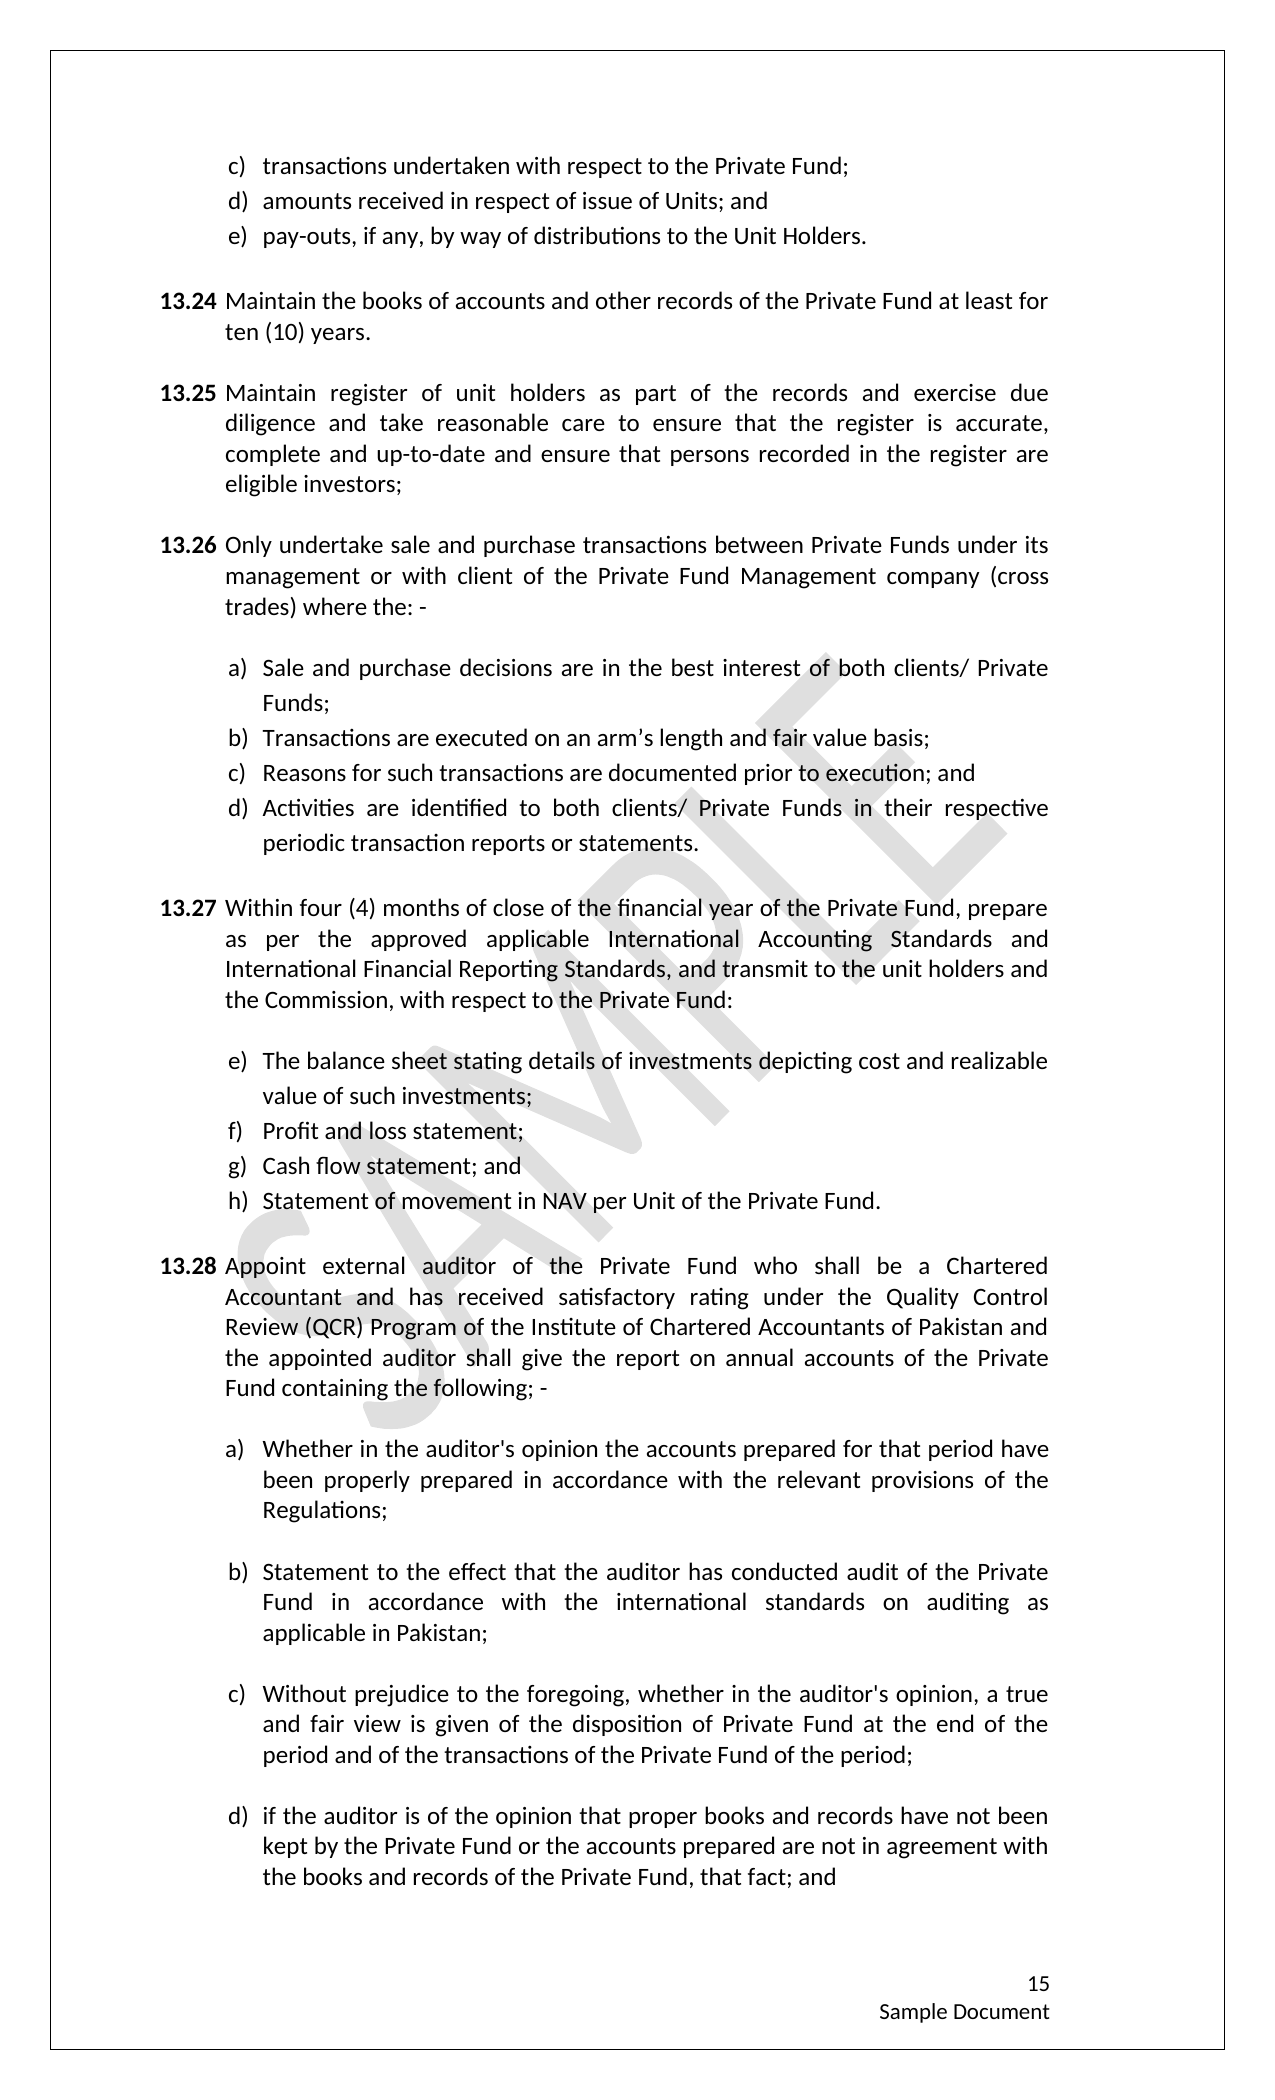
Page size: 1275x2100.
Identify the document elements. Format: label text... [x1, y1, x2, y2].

list Cash flow statement; and [228, 1150, 1050, 1180]
list amounts received in respect of issue of Units; and [228, 185, 1050, 216]
list Only undertake sale and purchase transactions between Private Funds under its management or with client of the Private Fund Management company (cross trades) where the: - [159, 530, 1050, 621]
list transactions undertaken with respect to the Private Fund; [228, 150, 1050, 181]
list Maintain the books of accounts and other records of the Private Fund at least for ten (10) years. [159, 286, 1050, 347]
list Without prejudice to the foregoing, whether in the auditor's opinion, a true and fair view is given of the disposition of Private Fund at the end of the period and of the transactions of the Private Fund of the period; [228, 1678, 1050, 1769]
list The balance sheet stating details of investments depicting cost and realizable value of such investments; [228, 1045, 1050, 1110]
list Appoint external auditor of the Private Fund who shall be a Chartered Accountant and has received satisfactory rating under the Quality Control Review (QCR) Program of the Institute of Chartered Accountants of Pakistan and the appointed auditor shall give the report on annual accounts of the Private Fund containing the following; - [159, 1250, 1050, 1403]
list Whether in the auditor's opinion the accounts prepared for that period have been properly prepared in accordance with the relevant provisions of the Regulations; [225, 1433, 1050, 1525]
list Statement to the effect that the auditor has conducted audit of the Private Fund in accordance with the international standards on auditing as applicable in Pakistan; [228, 1556, 1050, 1647]
list Maintain register of unit holders as part of the records and exercise due diligence and take reasonable care to ensure that the register is accurate, complete and up-to-date and ensure that persons recorded in the register are eligible investors; [159, 377, 1050, 499]
list Within four (4) months of close of the financial year of the Private Fund, prepare as per the approved applicable International Accounting Standards and International Financial Reporting Standards, and transmit to the unit holders and the Commission, with respect to the Private Fund: [159, 892, 1050, 1014]
list if the auditor is of the opinion that proper books and records have not been kept by the Private Fund or the accounts prepared are not in agreement with the books and records of the Private Fund, that fact; and [228, 1800, 1050, 1891]
list pay-outs, if any, by way of distributions to the Unit Holders. [228, 220, 1050, 251]
list Sale and purchase decisions are in the best interest of both clients/ Private Funds; [228, 652, 1050, 717]
list Transactions are executed on an arm’s length and fair value basis; [228, 722, 1050, 752]
list Statement of movement in NAV per Unit of the Private Fund. [228, 1185, 1050, 1215]
list Profit and loss statement; [228, 1115, 1050, 1145]
list Reasons for such transactions are documented prior to execution; and [228, 757, 1050, 787]
list Activities are identified to both clients/ Private Funds in their respective periodic transaction reports or statements. [228, 792, 1050, 857]
